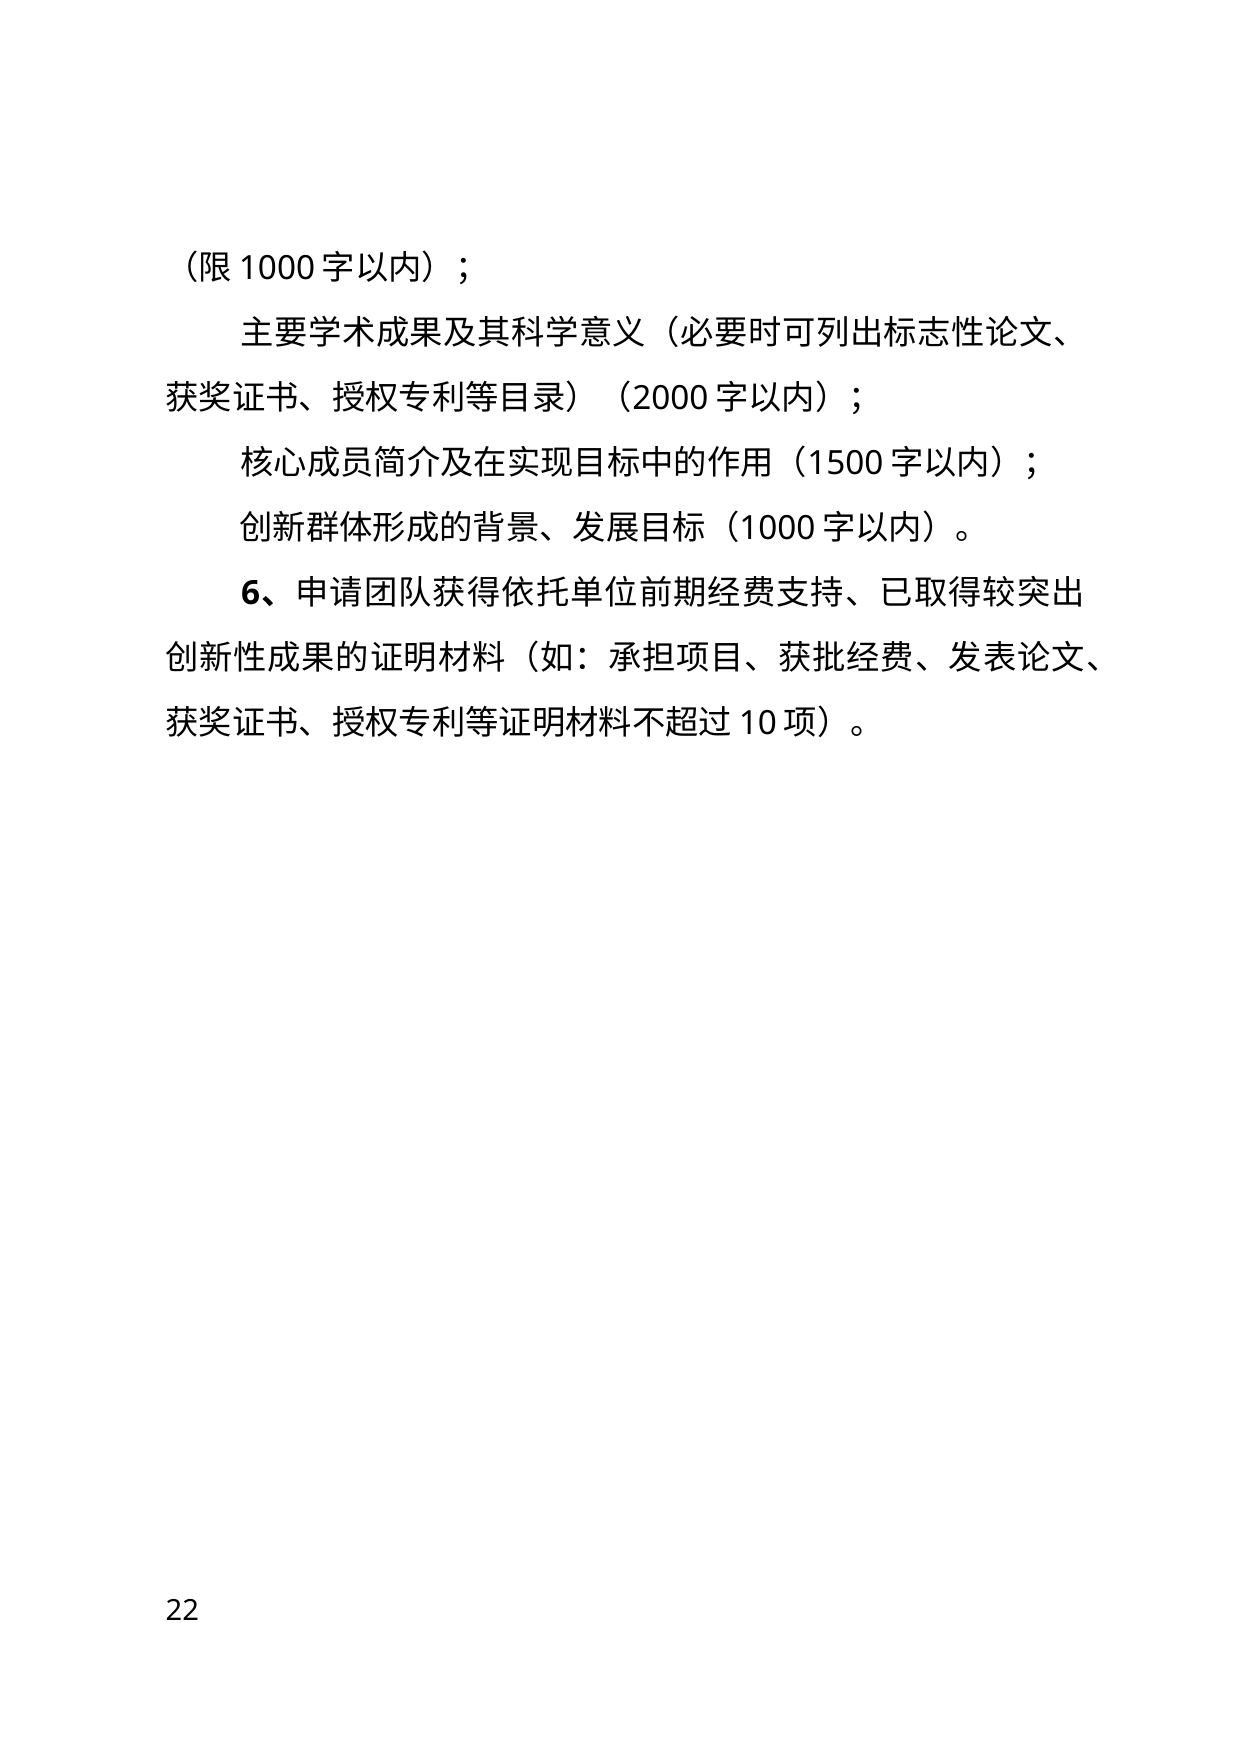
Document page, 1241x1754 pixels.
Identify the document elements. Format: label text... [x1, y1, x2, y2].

text 6、申请团队获得依托单位前期经费支持、已取得较突出创新性成果的证明材料（如：承担项目、获批经费、发表论文、获奖证书、授权专利等证明材料不超过10项）。 [165, 558, 1087, 753]
text 创新群体形成的背景、发展目标（1000字以内）。 [165, 493, 1087, 558]
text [165, 233, 1087, 298]
text 主要学术成果及其科学意义（必要时可列出标志性论文、获奖证书、授权专利等目录）（2000字以内）； [165, 298, 1087, 428]
text 核心成员简介及在实现目标中的作用（1500字以内）； [165, 428, 1087, 493]
